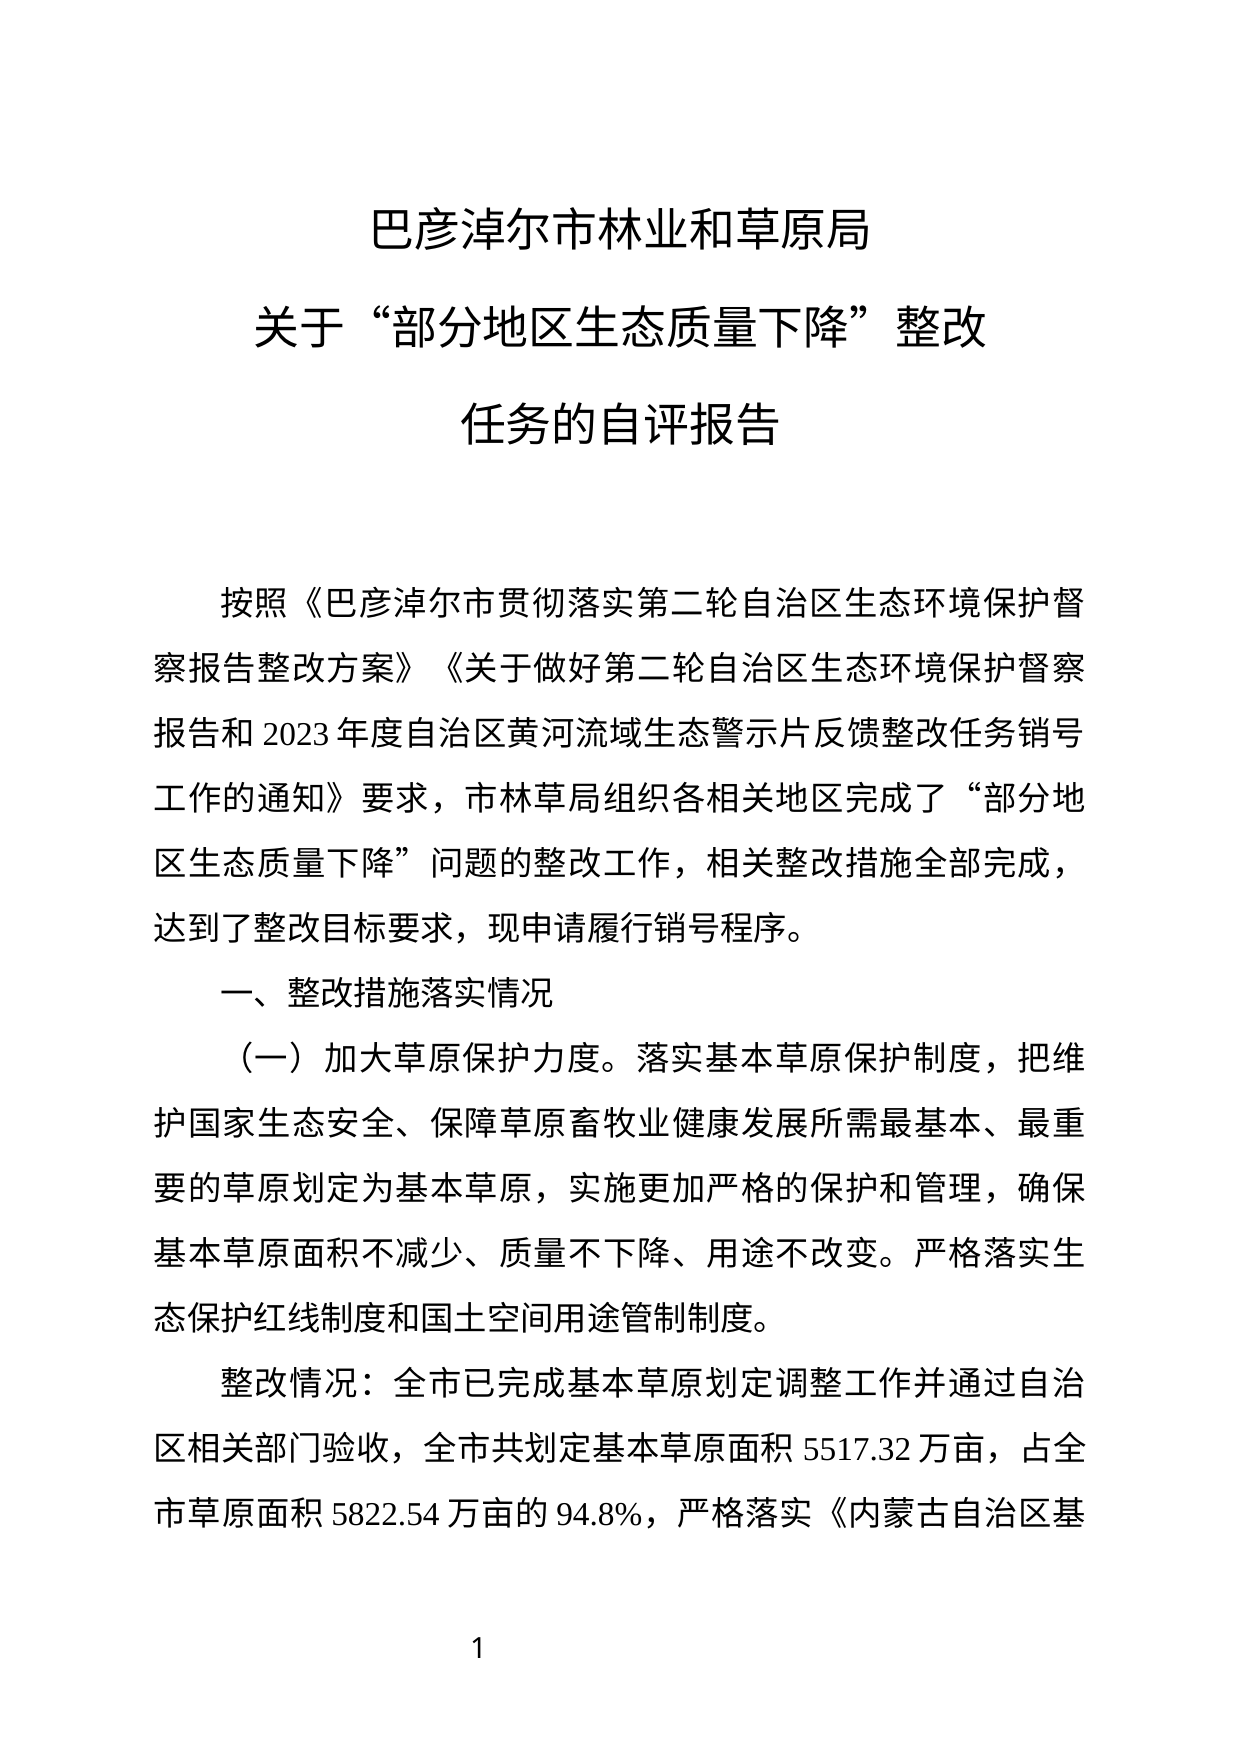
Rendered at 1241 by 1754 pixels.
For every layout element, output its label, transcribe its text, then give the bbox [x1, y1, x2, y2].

text 关于“部分地区生态质量下降”整改 [153, 276, 1087, 373]
text 任务的自评报告 [153, 373, 1087, 471]
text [153, 1348, 1087, 1543]
text 一、整改措施落实情况 [153, 958, 1087, 1023]
text （一）加大草原保护力度。落实基本草原保护制度，把维护国家生态安全、保障草原畜牧业健康发展所需最基本、最重要的草原划定为基本草原，实施更加严格的保护和管理，确保基本草原面积不减少、质量不下降、用途不改变。严格落实生态保护红线制度和国土空间用途管制制度。 [153, 1023, 1087, 1348]
text 巴彦淖尔市林业和草原局 [153, 178, 1087, 276]
text 按照《巴彦淖尔市贯彻落实第二轮自治区生态环境保护督察报告整改方案》《关于做好第二轮自治区生态环境保护督察报告和2023年度自治区黄河流域生态警示片反馈整改任务销号工作的通知》要求，市林草局组织各相关地区完成了“部分地区生态质量下降”问题的整改工作，相关整改措施全部完成，达到了整改目标要求，现申请履行销号程序。 [153, 568, 1087, 958]
